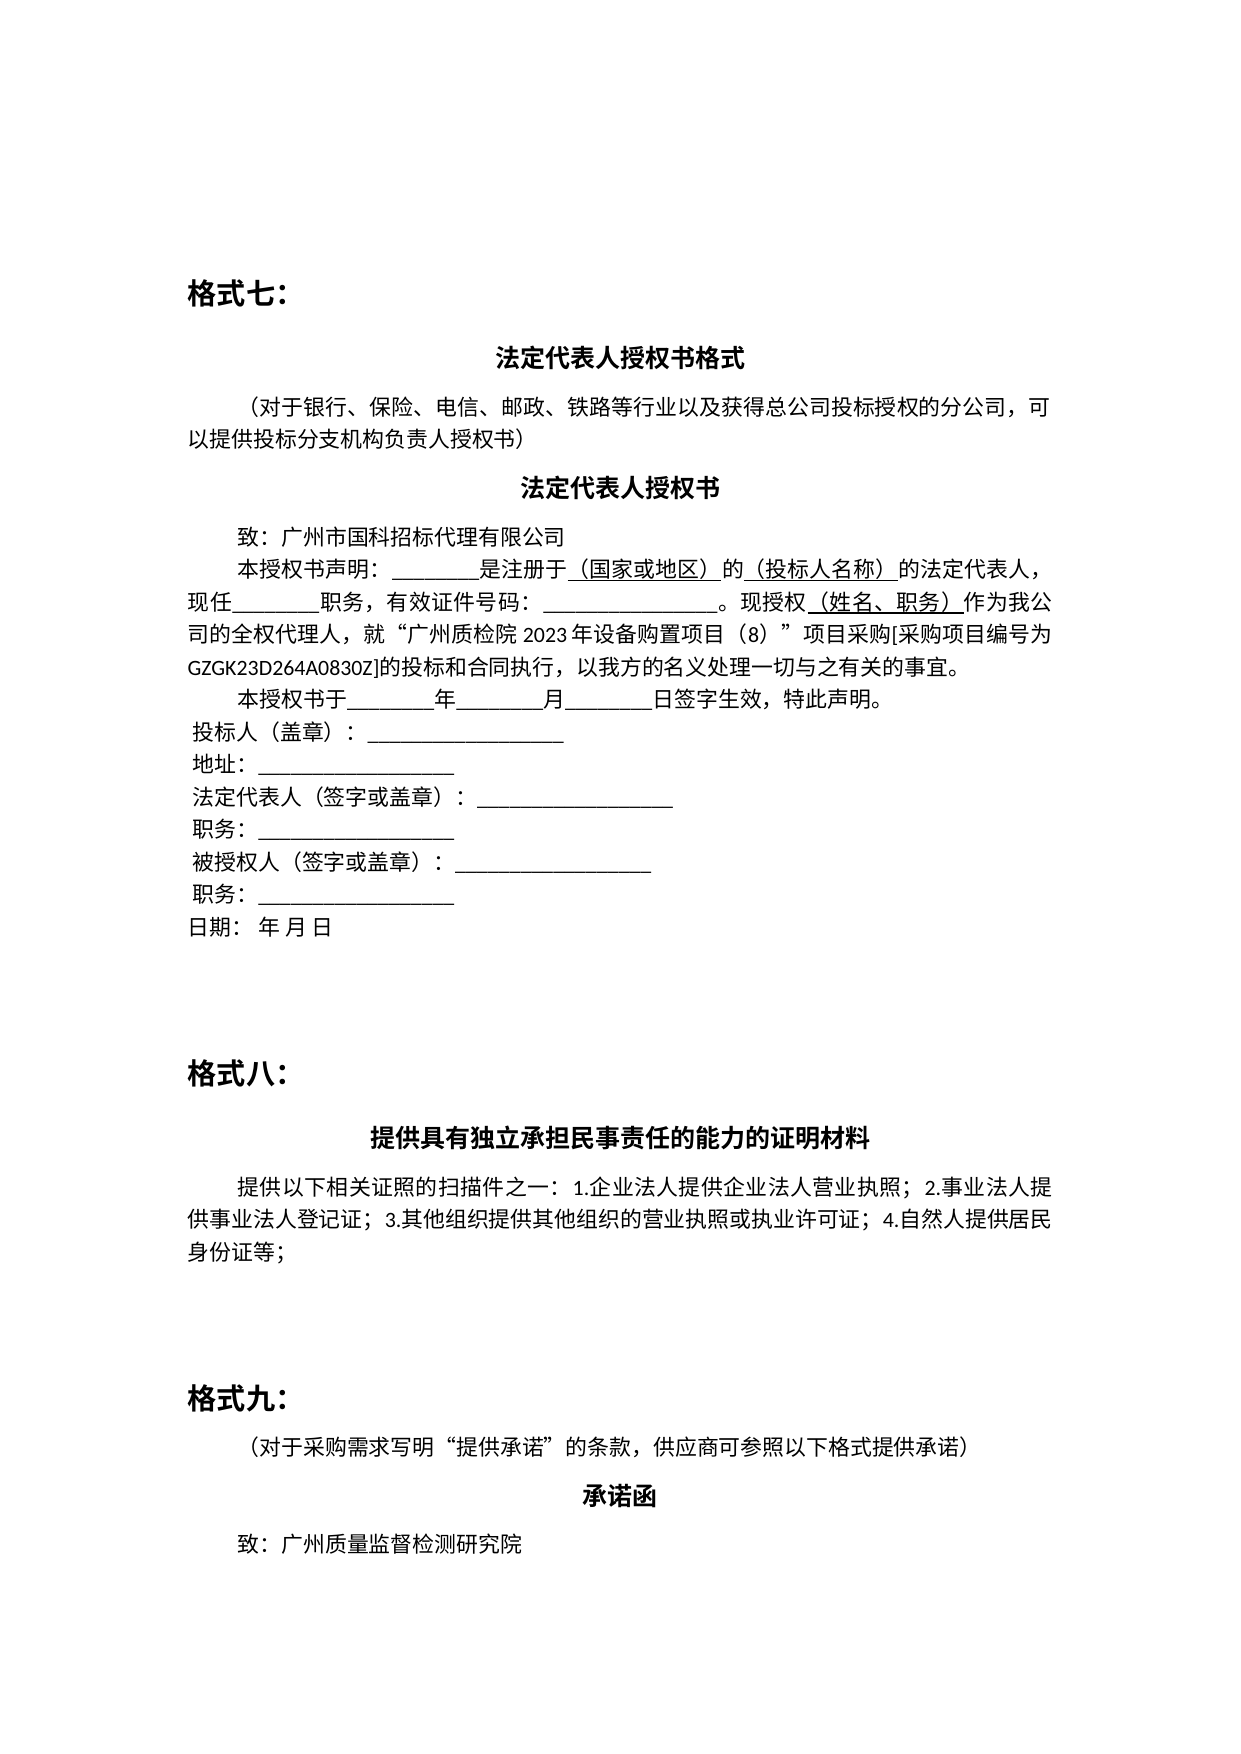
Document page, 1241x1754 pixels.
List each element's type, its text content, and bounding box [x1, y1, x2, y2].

text 日期： 年 月 日 [187, 909, 1053, 942]
text 本授权书声明：________是注册于（国家或地区）的（投标人名称）的法定代表人，现任________职务，有效证件号码：________________。现授权（姓名、职务）作为我公司的全权代理人，就“广州质检院2023年设备购置项目（8）”项目采购[采购项目编号为GZGK23D264A0830Z]的投标和合同执行，以我方的名义处理一切与之有关的事宜。 [187, 552, 1053, 682]
text 法定代表人授权书 [187, 454, 1053, 519]
text 地址：__________________ [187, 747, 1053, 779]
text 格式九： [187, 1364, 1053, 1429]
text 格式七： [187, 259, 1053, 324]
text 本授权书于________年________月________日签字生效，特此声明。 [187, 682, 1053, 714]
text 提供以下相关证照的扫描件之一：1.企业法人提供企业法人营业执照；2.事业法人提供事业法人登记证；3.其他组织提供其他组织的营业执照或执业许可证；4.自然人提供居民身份证等； [187, 1169, 1053, 1267]
text 职务：__________________ [187, 877, 1053, 909]
text 法定代表人授权书格式 [187, 324, 1053, 389]
text 被授权人（签字或盖章）：__________________ [187, 844, 1053, 877]
text 法定代表人（签字或盖章）：__________________ [187, 779, 1053, 812]
text 格式八： [187, 1039, 1053, 1104]
text 致：广州质量监督检测研究院 [187, 1527, 1053, 1592]
text 投标人（盖章）：__________________ [187, 714, 1053, 747]
text 承诺函 [187, 1462, 1053, 1527]
text （对于银行、保险、电信、邮政、铁路等行业以及获得总公司投标授权的分公司，可以提供投标分支机构负责人授权书） [187, 389, 1053, 454]
text 致：广州市国科招标代理有限公司 [187, 519, 1053, 552]
text 职务：__________________ [187, 812, 1053, 844]
text （对于采购需求写明“提供承诺”的条款，供应商可参照以下格式提供承诺） [187, 1429, 1053, 1462]
text 提供具有独立承担民事责任的能力的证明材料 [187, 1104, 1053, 1169]
